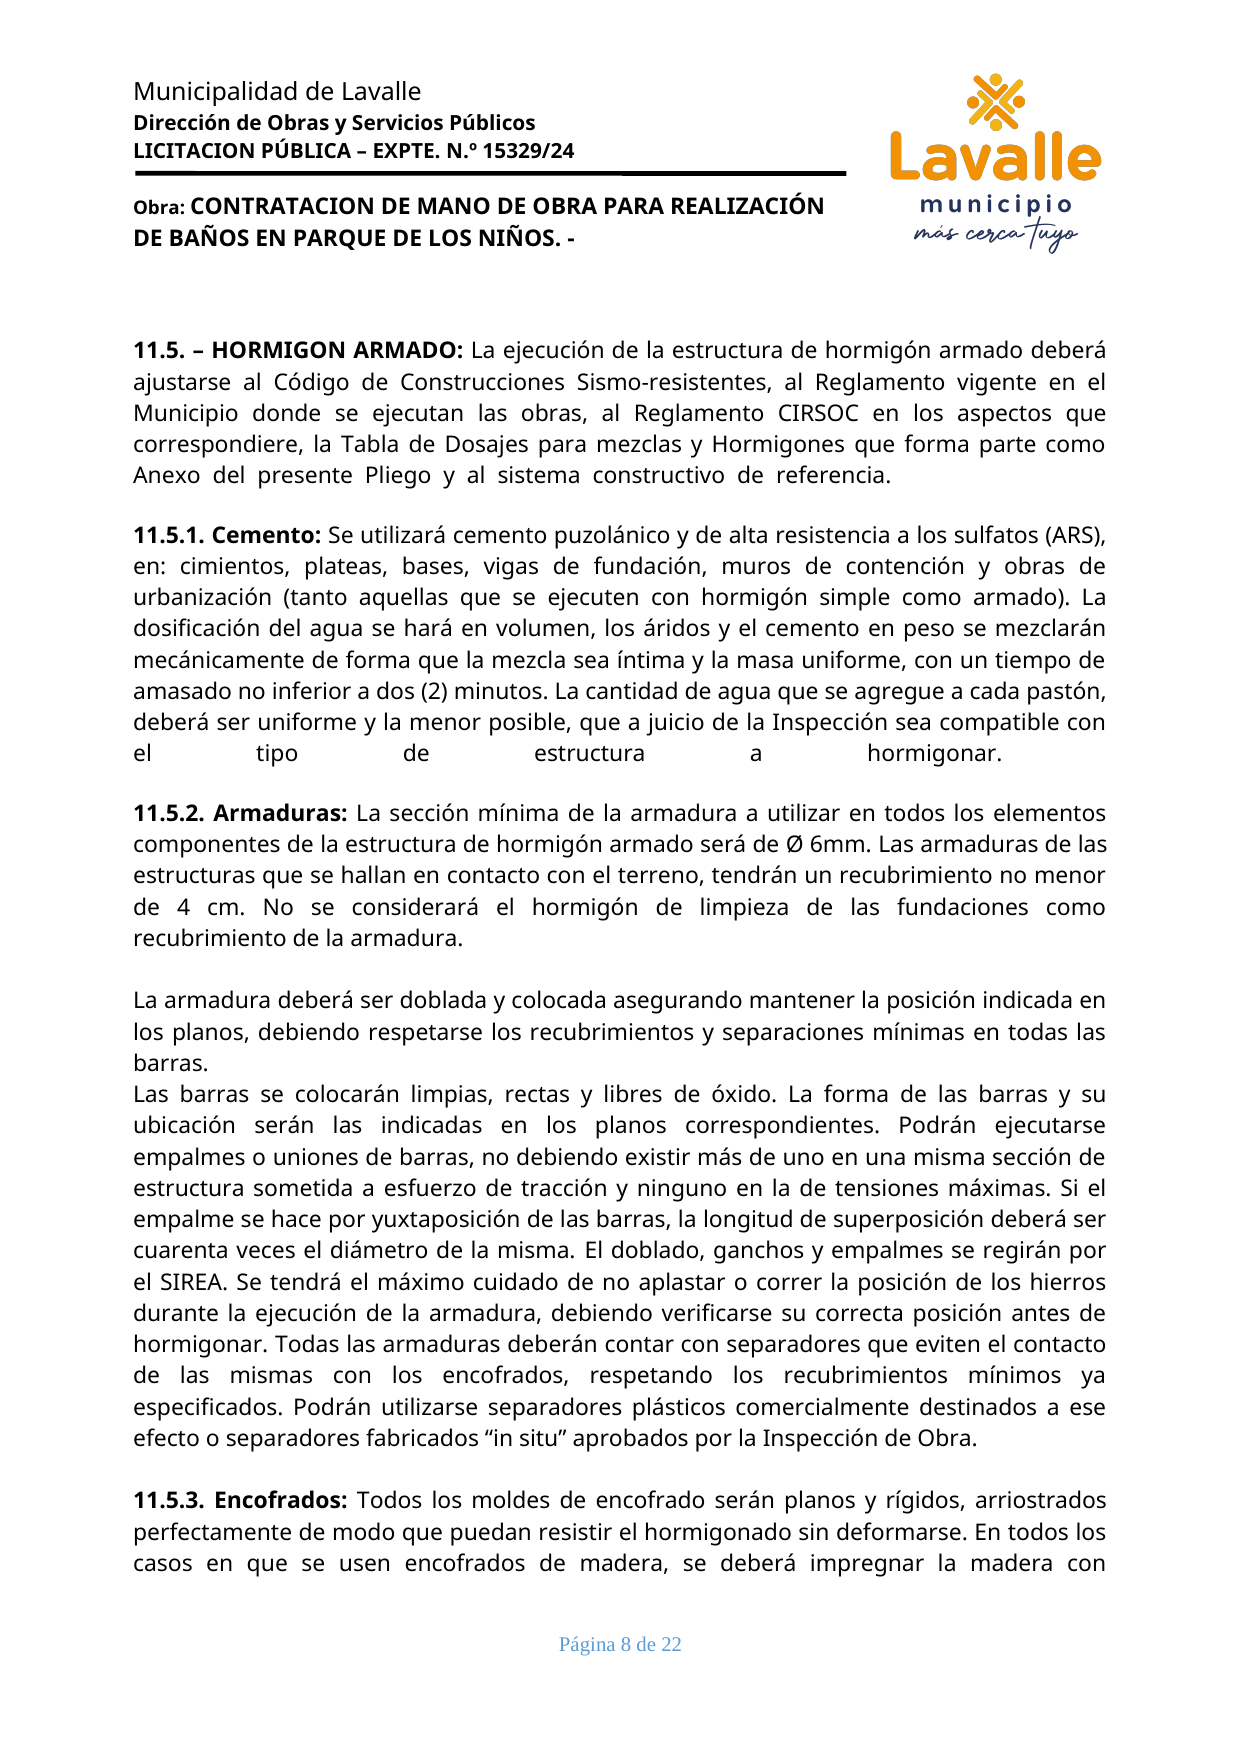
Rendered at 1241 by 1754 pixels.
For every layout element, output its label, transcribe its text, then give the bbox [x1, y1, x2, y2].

picture [884, 47, 1108, 271]
text Las barras se colocarán limpias, rectas y libres de óxido. La forma de las barras y su ubicación serán las indicadas en los planos correspondientes. Podrán ejecutarse empalmes o uniones de barras, no debiendo existir más de uno en una misma sección de estructura sometida a esfuerzo de tracción y ninguno en la de tensiones máximas. Si el empalme se hace por yuxtaposición de las barras, la longitud de superposición deberá ser cuarenta veces el diámetro de la misma. El doblado, ganchos y empalmes se regirán por el SIREA. Se tendrá el máximo cuidado de no aplastar o correr la posición de los hierros durante la ejecución de la armadura, debiendo verificarse su correcta posición antes de hormigonar. Todas las armaduras deberán contar con separadores que eviten el contacto de las mismas con los encofrados, respetando los recubrimientos mínimos ya especificados. Podrán utilizarse separadores plásticos comercialmente destinados a ese efecto o separadores fabricados “in situ” aprobados por la Inspección de Obra. [133, 1078, 1107, 1453]
text La armadura deberá ser doblada y colocada asegurando mantener la posición indicada en los planos, debiendo respetarse los recubrimientos y separaciones mínimas en todas las barras. [133, 984, 1107, 1078]
text 11.5. – HORMIGON ARMADO: La ejecución de la estructura de hormigón armado deberá ajustarse al Código de Construcciones Sismo-resistentes, al Reglamento vigente en el Municipio donde se ejecutan las obras, al Reglamento CIRSOC en los aspectos que correspondiere, la Tabla de Dosajes para mezclas y Hormigones que forma parte como Anexo del presente Pliego y al sistema constructivo de referencia. [133, 334, 1107, 519]
text 11.5.1. Cemento: Se utilizará cemento puzolánico y de alta resistencia a los sulfatos (ARS), en: cimientos, plateas, bases, vigas de fundación, muros de contención y obras de urbanización (tanto aquellas que se ejecuten con hormigón simple como armado). La dosificación del agua se hará en volumen, los áridos y el cemento en peso se mezclarán mecánicamente de forma que la mezcla sea íntima y la masa uniforme, con un tiempo de amasado no inferior a dos (2) minutos. La cantidad de agua que se agregue a cada pastón, deberá ser uniforme y la menor posible, que a juicio de la Inspección sea compatible con el tipo de estructura a hormigonar. [133, 519, 1107, 797]
text 11.5.2. Armaduras: La sección mínima de la armadura a utilizar en todos los elementos componentes de la estructura de hormigón armado será de Ø 6mm. Las armaduras de las estructuras que se hallan en contacto con el terreno, tendrán un recubrimiento no menor de 4 cm. No se considerará el hormigón de limpieza de las fundaciones como recubrimiento de la armadura. [133, 797, 1107, 953]
